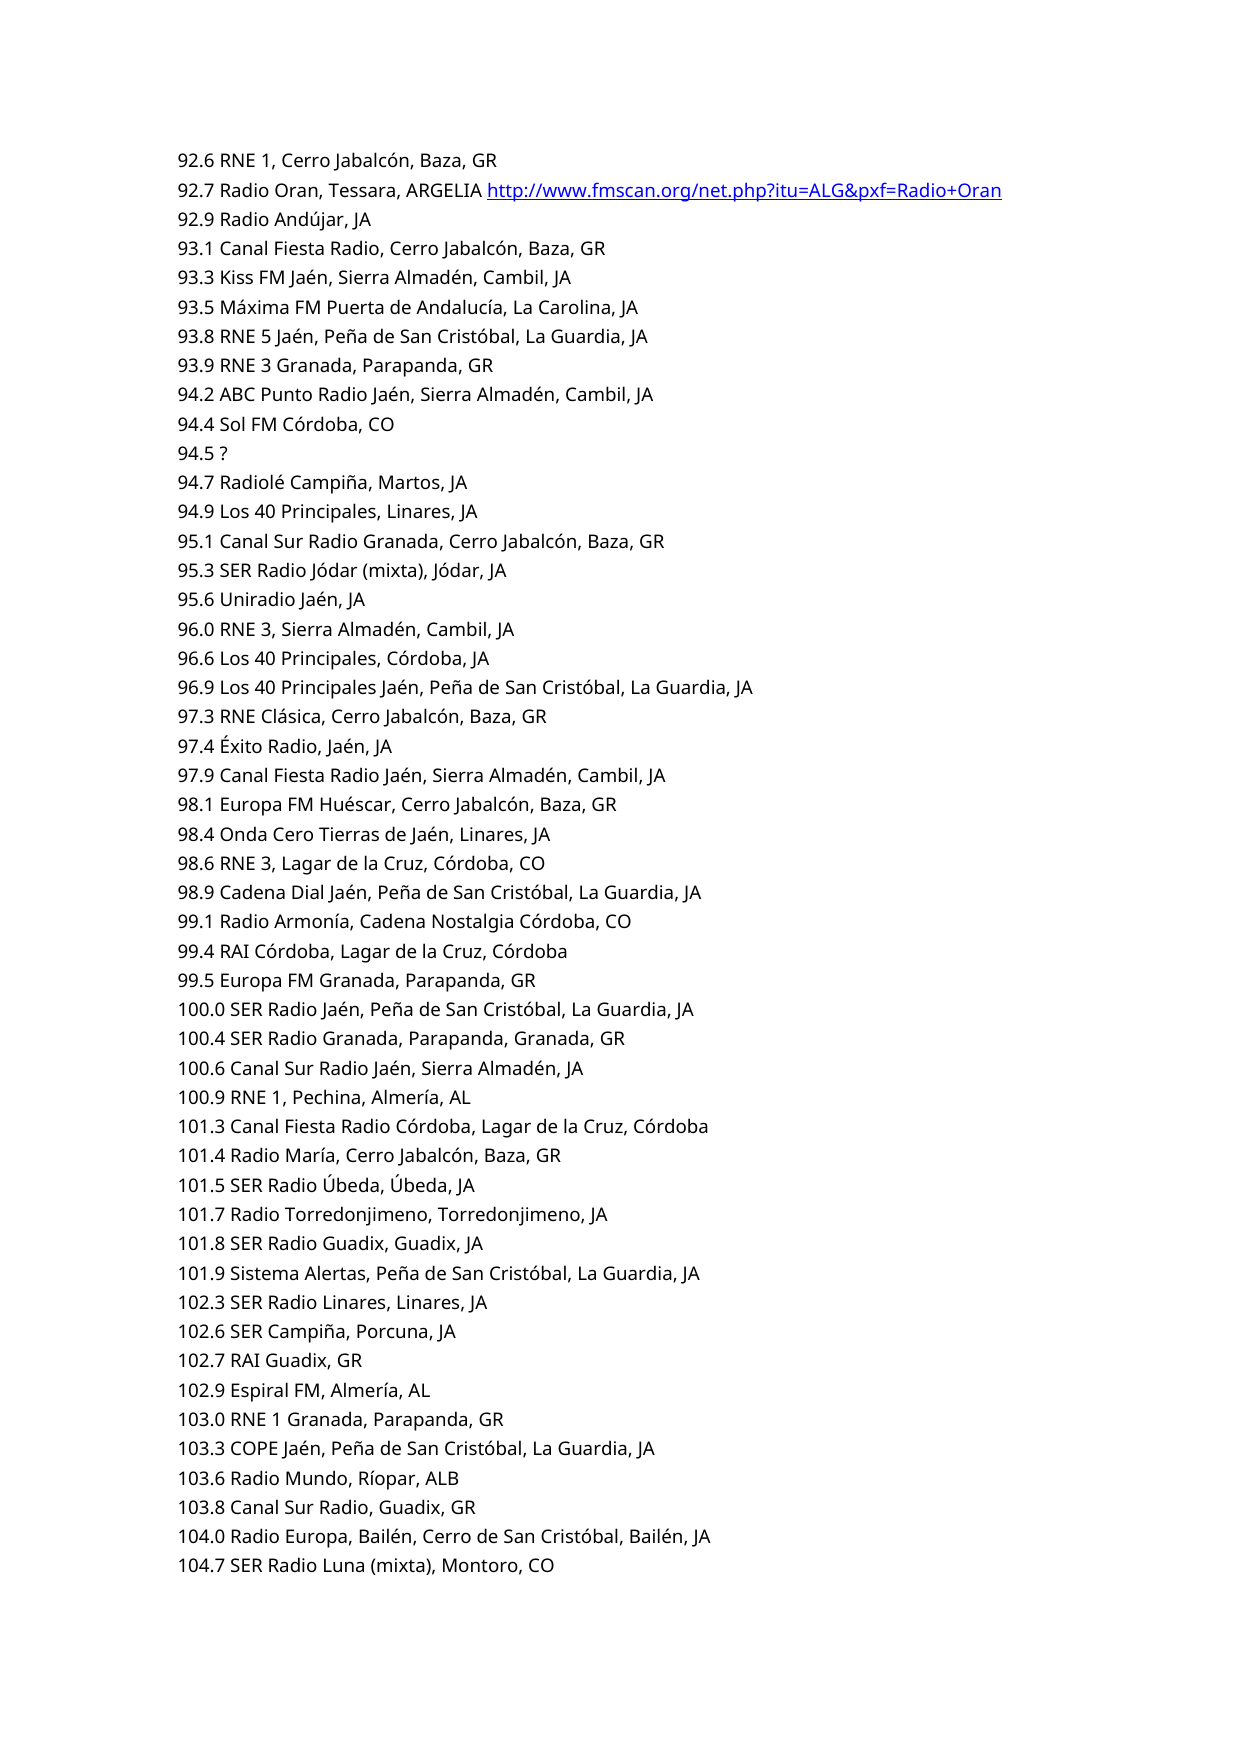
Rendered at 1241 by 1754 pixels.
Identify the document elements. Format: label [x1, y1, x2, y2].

text [177, 148, 1063, 1578]
